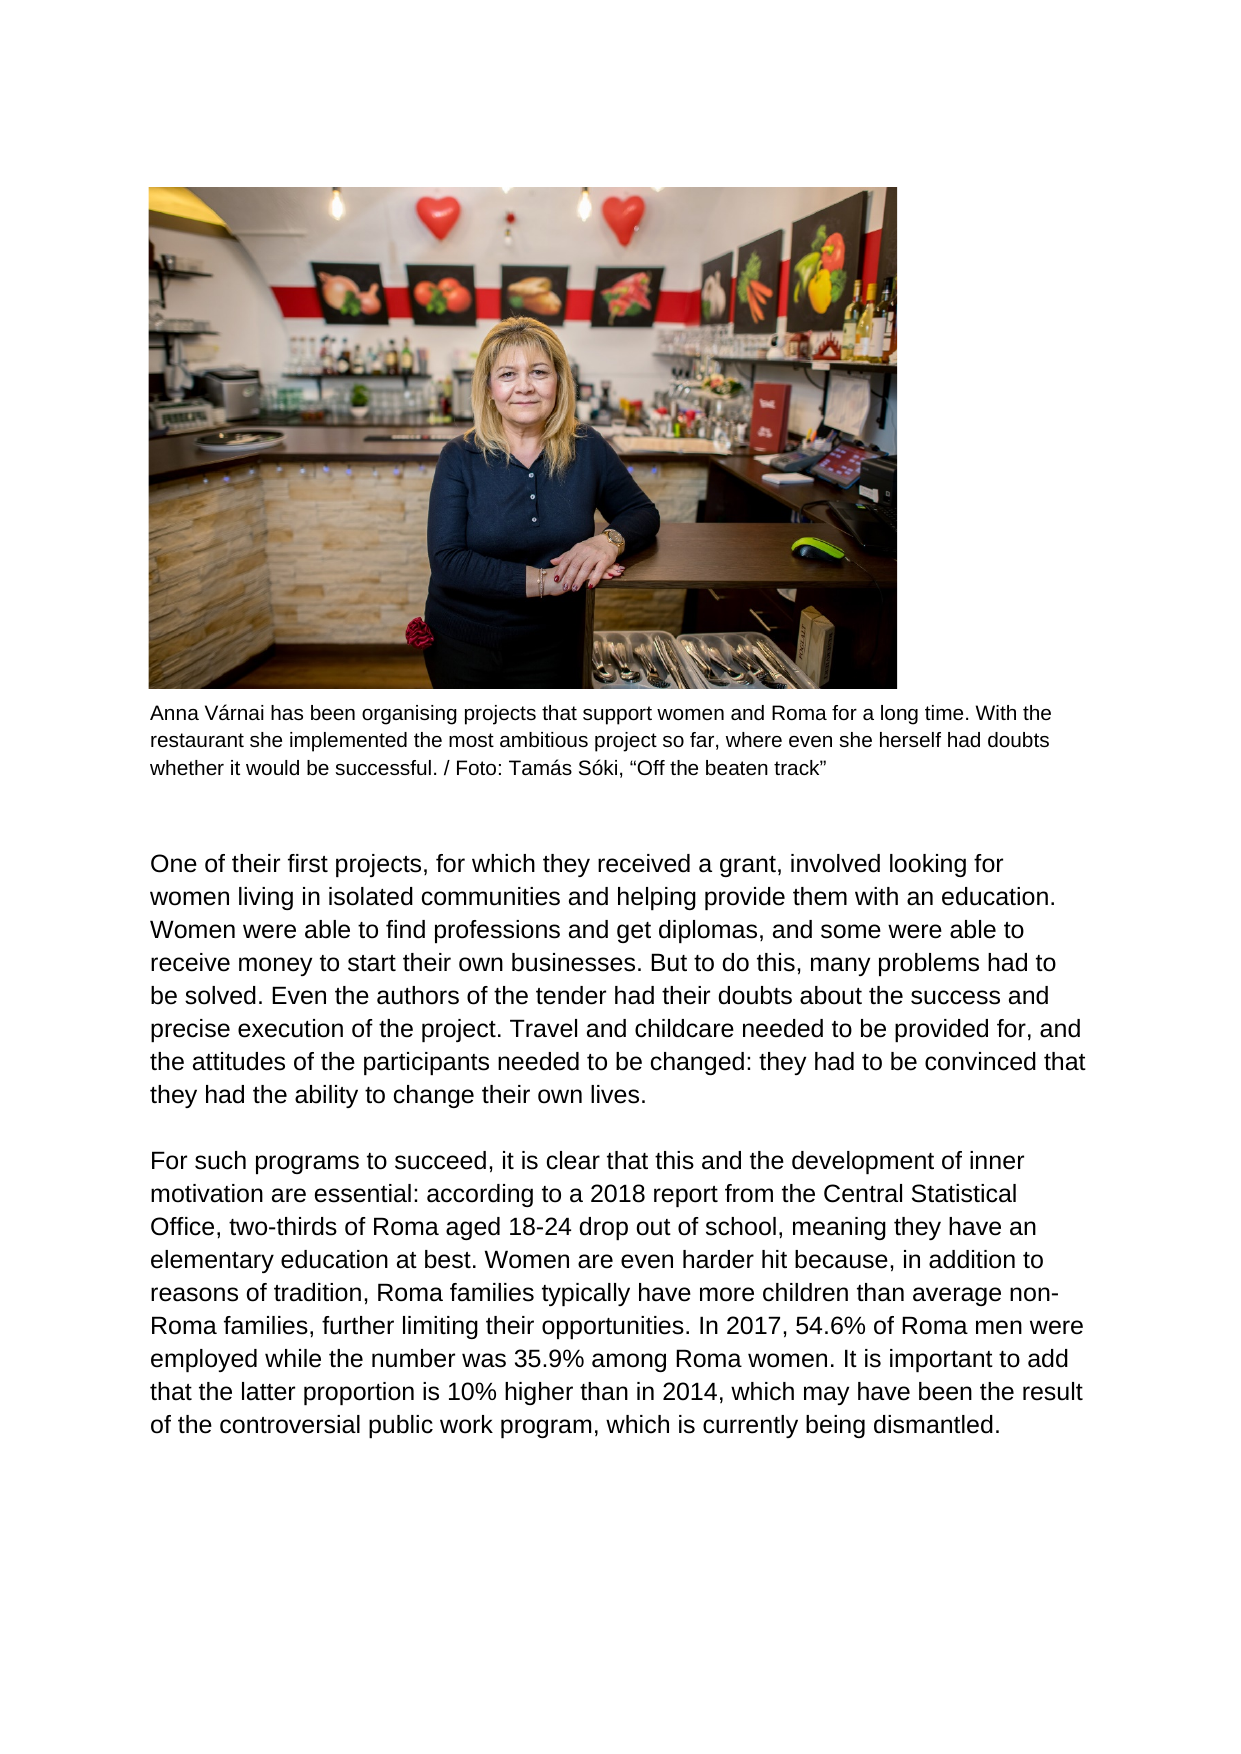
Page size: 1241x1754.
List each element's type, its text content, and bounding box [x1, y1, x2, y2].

picture [147, 187, 896, 687]
text Anna Várnai has been organising projects that support women and Roma for a long time. With the restaurant she implemented the most ambitious project so far, where even she herself had doubts whether it would be successful. / Foto: Tamás Sóki, “Off the beaten track” [150, 700, 1090, 779]
text One of their first projects, for which they received a grant, involved looking for women living in isolated communities and helping provide them with an education. Women were able to find professions and get diplomas, and some were able to receive money to start their own businesses. But to do this, many problems had to be solved. Even the authors of the tender had their doubts about the success and precise execution of the project. Travel and childcare needed to be provided for, and the attitudes of the participants needed to be changed: they had to be convinced that they had the ability to change their own lives. [150, 849, 1090, 1109]
text For such programs to succeed, it is clear that this and the development of inner motivation are essential: according to a 2018 report from the Central Statistical Office, two-thirds of Roma aged 18-24 drop out of school, meaning they have an elementary education at best. Women are even harder hit because, in addition to reasons of tradition, Roma families typically have more children than average non-Roma families, further limiting their opportunities. In 2017, 54.6% of Roma men were employed while the number was 35.9% among Roma women. It is important to add that the latter proportion is 10% higher than in 2014, which may have been the result of the controversial public work program, which is currently being dismantled. [150, 1146, 1090, 1439]
